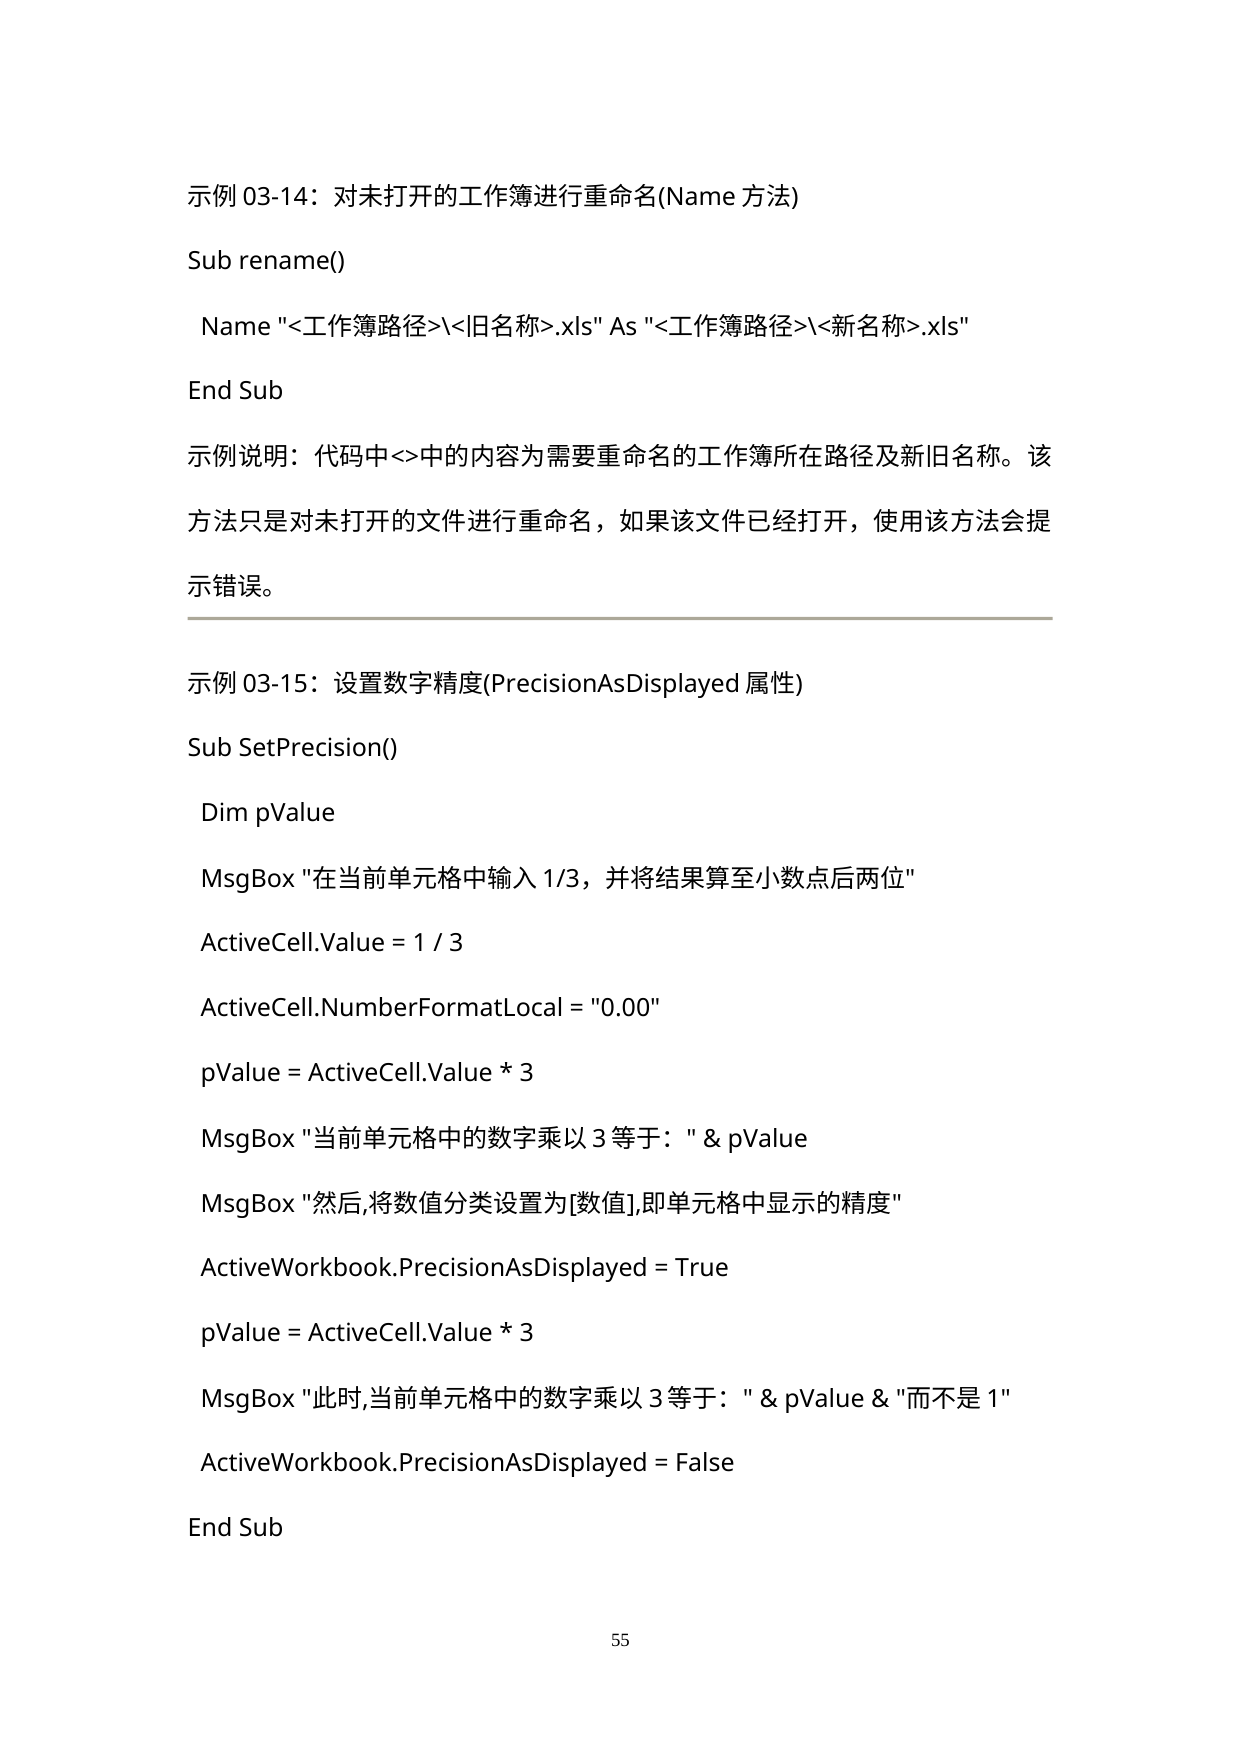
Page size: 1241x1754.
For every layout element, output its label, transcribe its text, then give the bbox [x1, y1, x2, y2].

text 示例03-14：对未打开的工作簿进行重命名(Name方法) Sub rename() Name "<工作簿路径>\<旧名称>.xls" As "<工作簿路径>\<新名称>.xls" End Sub 示例说明：代码中<>中的内容为需要重命名的工作簿所在路径及新旧名称。该方法只是对未打开的文件进行重命名，如果该文件已经打开，使用该方法会提示错误。 [187, 162, 1053, 616]
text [187, 649, 1053, 1559]
